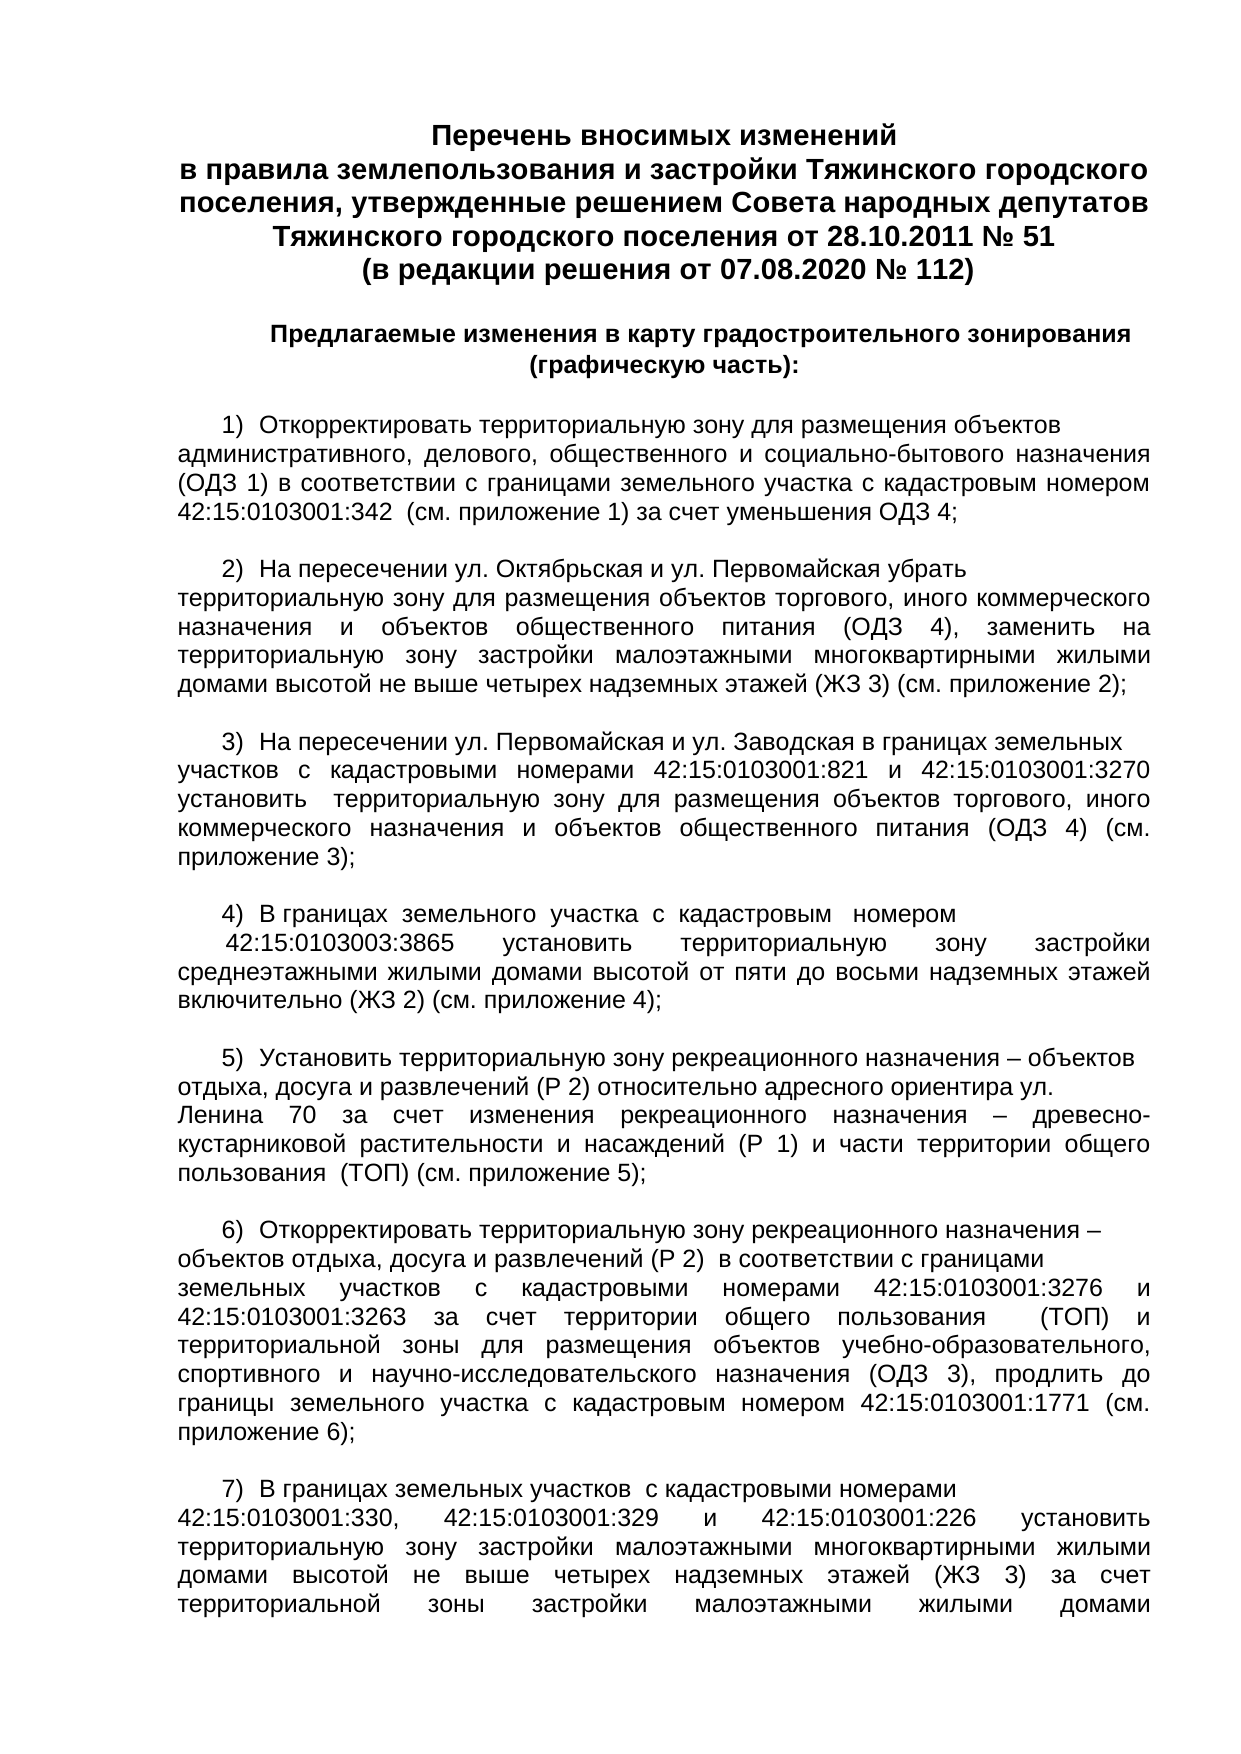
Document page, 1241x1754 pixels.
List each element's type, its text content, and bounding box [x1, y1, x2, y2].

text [177, 1503, 1152, 1618]
text Ленина 70 за счет изменения рекреационного назначения – древесно-кустарниковой растительности и насаждений (Р 1) и части территории общего пользования (ТОП) (см. приложение 5); [177, 1100, 1152, 1186]
text участков с кадастровыми номерами 42:15:0103001:821 и 42:15:0103001:3270 установить территориальную зону для размещения объектов торгового, иного коммерческого назначения и объектов общественного питания (ОДЗ 4) (см. приложение 3); [177, 755, 1152, 870]
text Перечень вносимых изменений [177, 118, 1152, 152]
text территориальную зону для размещения объектов торгового, иного коммерческого назначения и объектов общественного питания (ОДЗ 4), заменить на территориальную зону застройки малоэтажными многоквартирными жилыми домами высотой не выше четырех надземных этажей (ЖЗ 3) (см. приложение 2); [177, 583, 1152, 698]
text в правила землепользования и застройки Тяжинского городского поселения, утвержденные решением Совета народных депутатов Тяжинского городского поселения от 28.10.2011 № 51 [177, 152, 1152, 252]
list В границах земельных участков с кадастровыми номерами [221, 1474, 1152, 1503]
list В границах земельного участка с кадастровым номером [221, 899, 1152, 928]
text 42:15:0103003:3865 установить территориальную зону застройки среднеэтажными жилыми домами высотой от пяти до восьми надземных этажей включительно (ЖЗ 2) (см. приложение 4); [177, 928, 1152, 1014]
list На пересечении ул. Первомайская и ул. Заводская в границах земельных [221, 726, 1152, 755]
list На пересечении ул. Октябрьская и ул. Первомайская убрать [221, 554, 1152, 583]
text отдыха, досуга и развлечений (Р 2) относительно адресного ориентира ул. [177, 1071, 1152, 1100]
text объектов отдыха, досуга и развлечений (Р 2) в соответствии с границами [177, 1244, 1152, 1273]
list Откорректировать территориальную зону для размещения объектов [221, 410, 1152, 439]
text Предлагаемые изменения в карту градостроительного зонирования [207, 319, 1152, 348]
text (графическую часть): [177, 350, 1152, 379]
list Откорректировать территориальную зону рекреационного назначения – [221, 1215, 1152, 1244]
text (в редакции решения от 07.08.2020 № 112) [177, 252, 1152, 286]
list Установить территориальную зону рекреационного назначения – объектов [221, 1043, 1152, 1071]
text земельных участков с кадастровыми номерами 42:15:0103001:3276 и 42:15:0103001:3263 за счет территории общего пользования (ТОП) и территориальной зоны для размещения объектов учебно-образовательного, спортивного и научно-исследовательского назначения (ОДЗ 3), продлить до границы земельного участка с кадастровым номером 42:15:0103001:1771 (см. приложение 6); [177, 1273, 1152, 1445]
text административного, делового, общественного и социально-бытового назначения (ОДЗ 1) в соответствии с границами земельного участка с кадастровым номером 42:15:0103001:342 (см. приложение 1) за счет уменьшения ОДЗ 4; [177, 439, 1152, 525]
